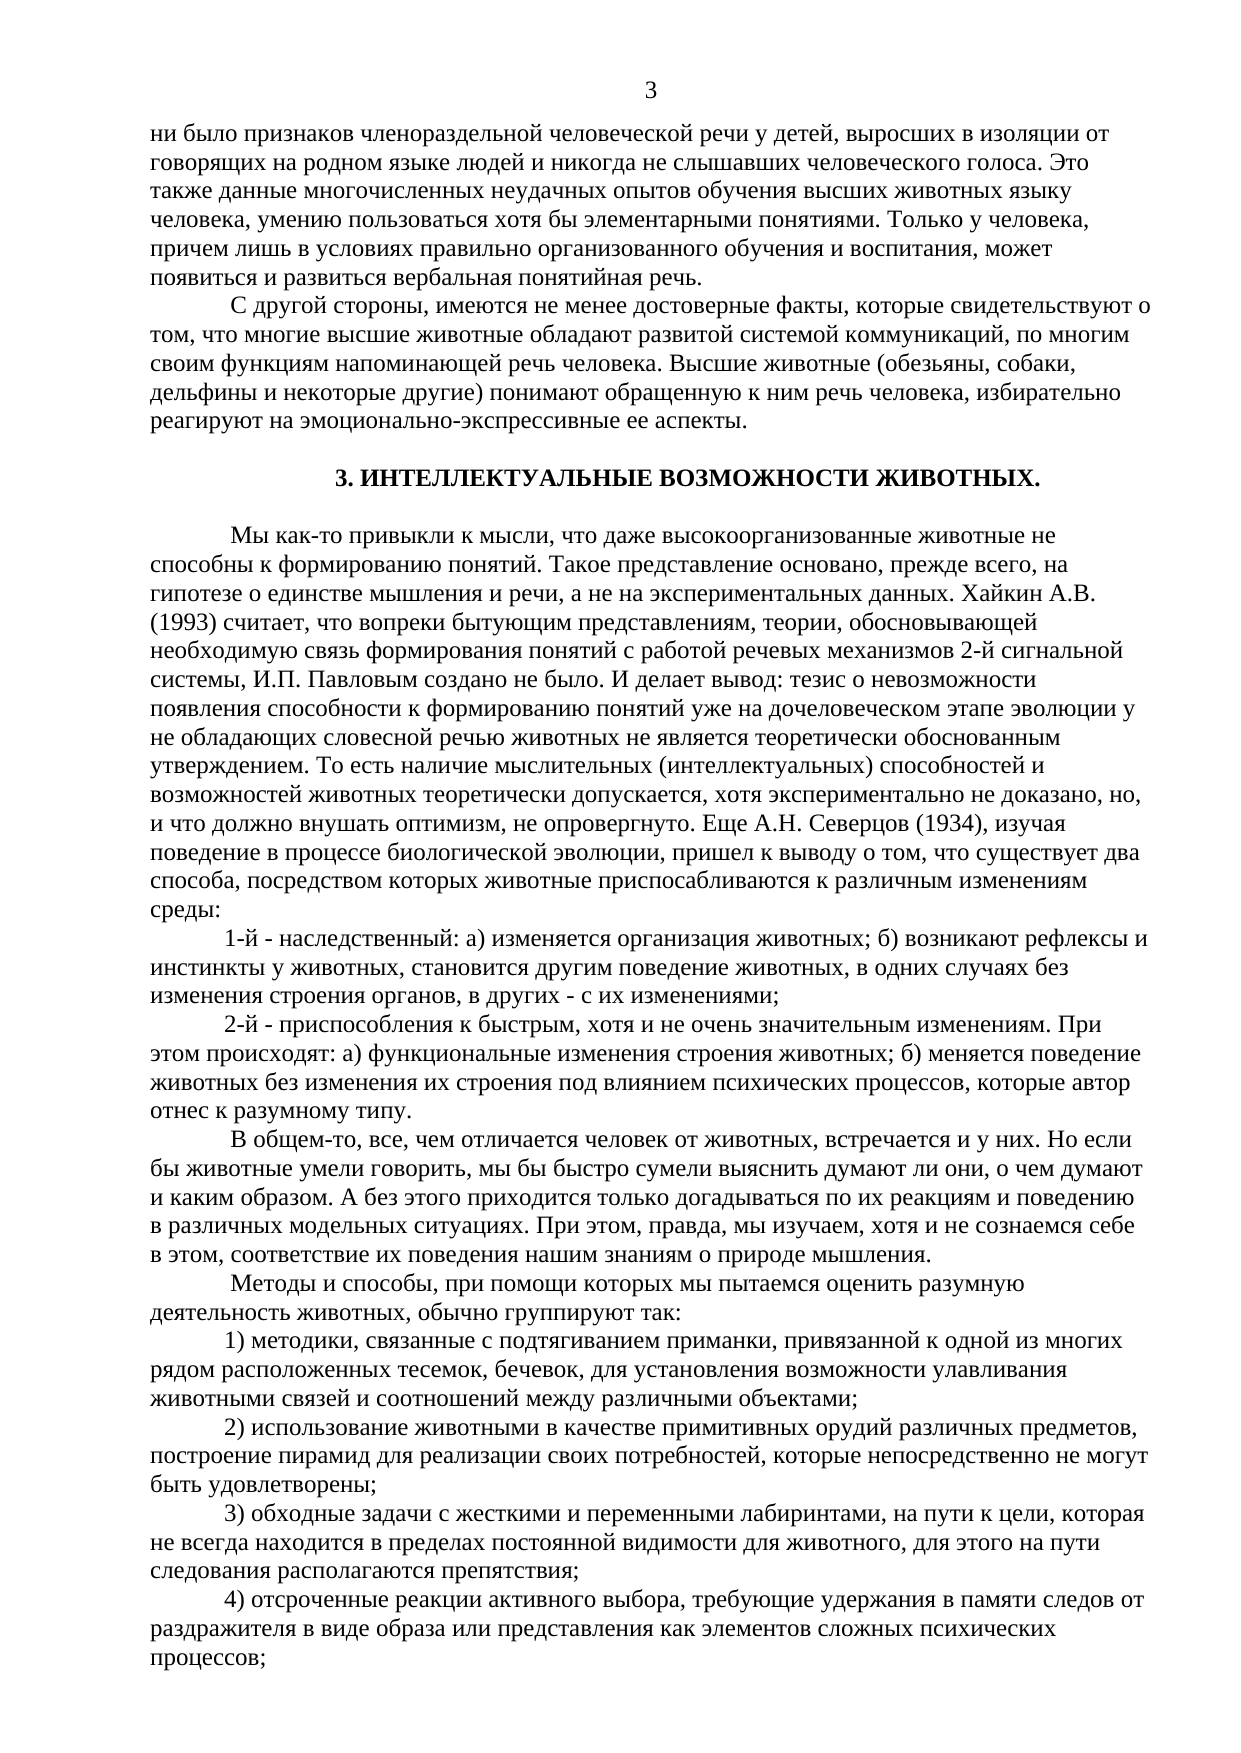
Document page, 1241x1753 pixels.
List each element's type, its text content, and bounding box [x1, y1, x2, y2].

text 4) отсроченные реакции активного выбора, требующие удержания в памяти следов от раздражителя в виде образа или представления как элементов сложных психических процессов; [150, 1584, 1152, 1671]
text Методы и способы, при помощи которых мы пытаемся оценить разумную деятельность животных, обычно группируют так: [150, 1268, 1152, 1326]
text С другой стороны, имеются не менее достоверные факты, которые свидетельствуют о том, что многие высшие животные обладают развитой системой коммуникаций, по многим своим функциям напоминающей речь человека. Высшие животные (обезьяны, собаки, дельфины и некоторые другие) понимают обращенную к ним речь человека, избирательно реагируют на эмоционально-экспрессивные ее аспекты. [150, 291, 1152, 434]
text 1) методики, связанные с подтягиванием приманки, привязанной к одной из многих рядом расположенных тесемок, бечевок, для установления возможности улавливания животными связей и соотношений между различными объектами; [150, 1326, 1152, 1412]
text Мы как-то привыкли к мысли, что даже высокоорганизованные животные не способны к формированию понятий. Такое представление основано, прежде всего, на гипотезе о единстве мышления и речи, а не на экспериментальных данных. Хайкин А.В. (1993) считает, что вопреки бытующим представлениям, теории, обосновывающей необходимую связь формирования понятий с работой речевых механизмов 2-й сигнальной системы, И.П. Павловым создано не было. И делает вывод: тезис о невозможности появления способности к формированию понятий уже на дочеловеческом этапе эволюции у не обладающих словесной речью животных не является теоретически обоснованным утверждением. То есть наличие мыслительных (интеллектуальных) способностей и возможностей животных теоретически допускается, хотя экспериментально не доказано, но, и что должно внушать оптимизм, не опровергнуто. Еще А.Н. Северцов (1934), изучая поведение в процессе биологической эволюции, пришел к выводу о том, что существует два способа, посредством которых животные приспосабливаются к различным изменениям среды: [150, 521, 1152, 923]
text В общем-то, все, чем отличается человек от животных, встречается и у них. Но если бы животные умели говорить, мы бы быстро сумели выяснить думают ли они, о чем думают и каким образом. А без этого приходится только догадываться по их реакциям и поведению в различных модельных ситуациях. При этом, правда, мы изучаем, хотя и не сознаемся себе в этом, соответствие их поведения нашим знаниям о природе мышления. [150, 1124, 1152, 1268]
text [150, 118, 1152, 291]
text 1-й - наследственный: а) изменяется организация животных; б) возникают рефлексы и инстинкты у животных, становится другим поведение животных, в одних случаях без изменения строения органов, в других - с их изменениями; [150, 923, 1152, 1009]
text 3. Интеллектуальные возможности животных. [150, 463, 1152, 492]
text 2-й - приспособления к быстрым, хотя и не очень значительным изменениям. При этом происходят: а) функциональные изменения строения животных; б) меняется поведение животных без изменения их строения под влиянием психических процессов, которые автор отнес к разумному типу. [150, 1009, 1152, 1124]
text 2) использование животными в качестве примитивных орудий различных предметов, построение пирамид для реализации своих потребностей, которые непосредственно не могут быть удовлетворены; [150, 1412, 1152, 1498]
text 3) обходные задачи с жесткими и переменными лабиринтами, на пути к цели, которая не всегда находится в пределах постоянной видимости для животного, для этого на пути следования располагаются препятствия; [150, 1498, 1152, 1584]
